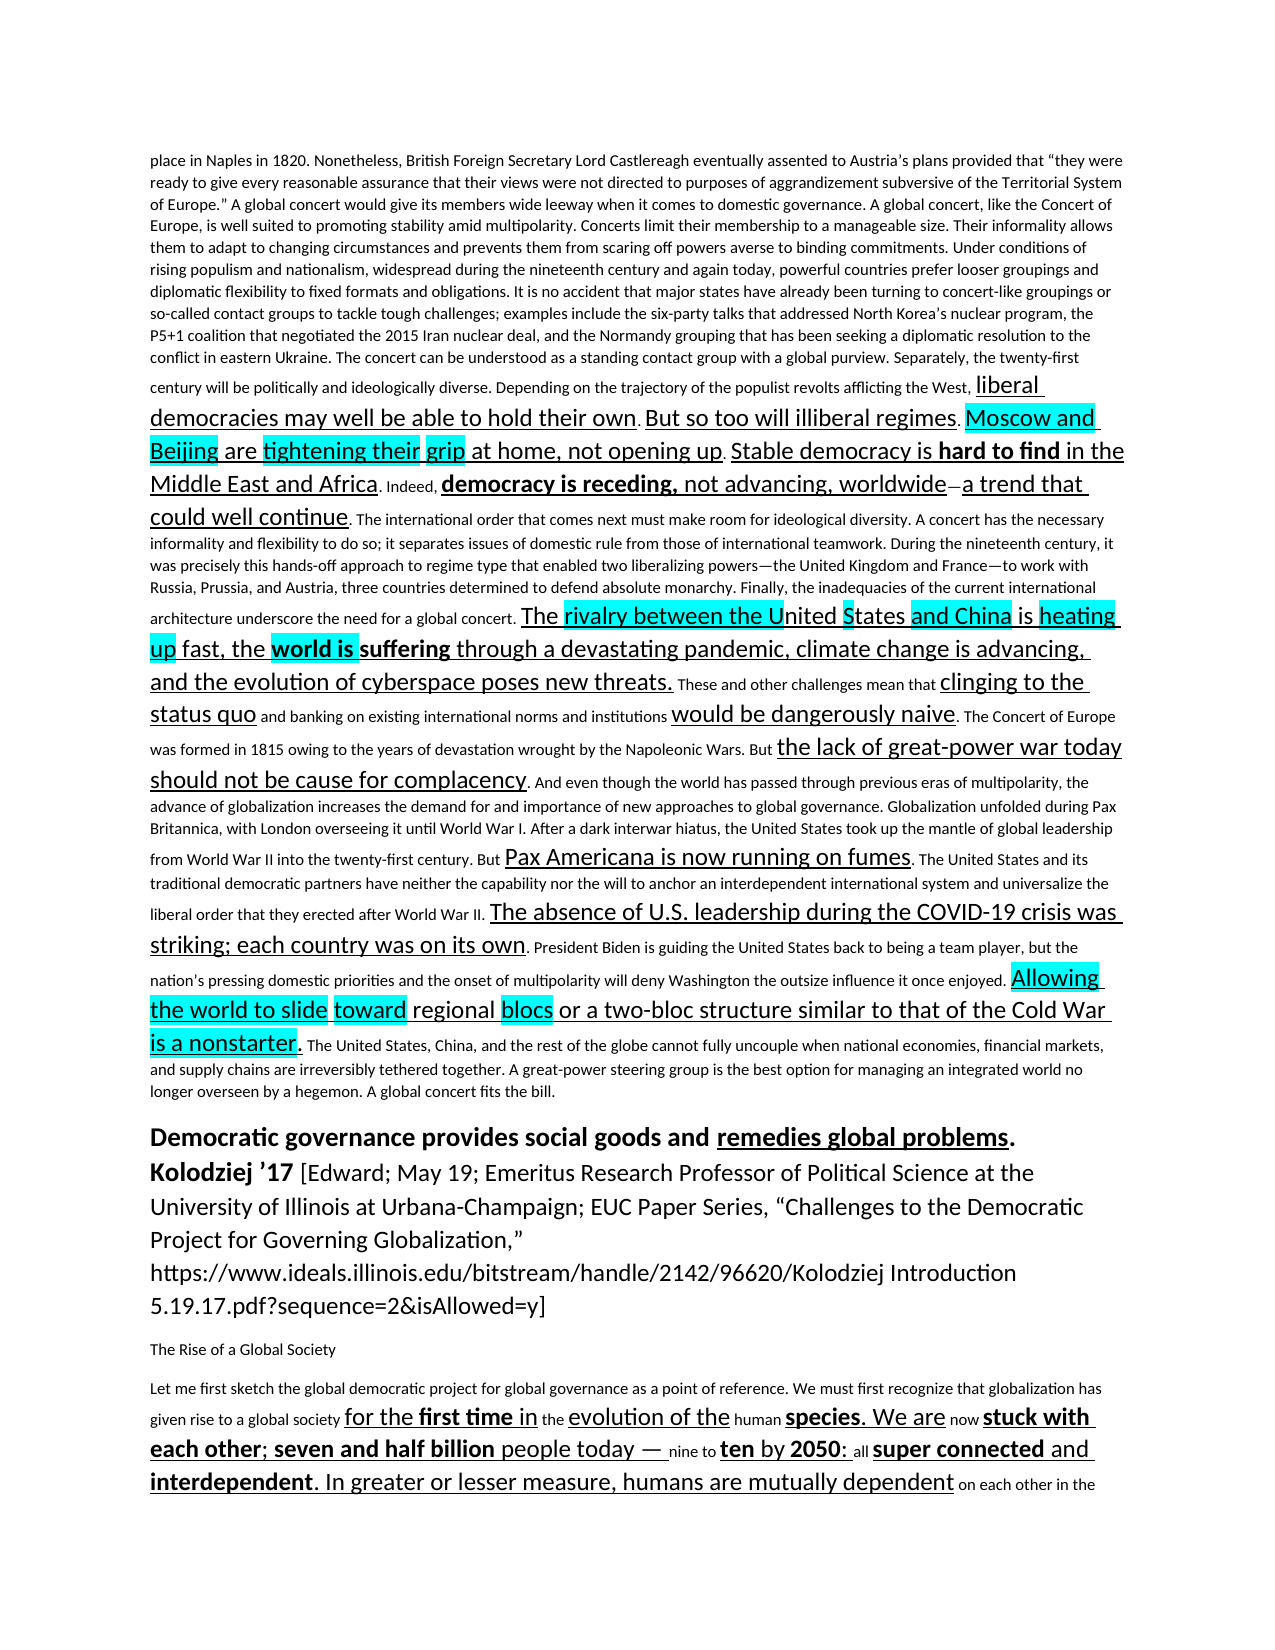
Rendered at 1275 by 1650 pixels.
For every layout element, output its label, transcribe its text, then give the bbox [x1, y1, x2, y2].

subtitle Democratic governance provides social goods and remedies global problems. [150, 1120, 1125, 1153]
text Kolodziej ’17 [Edward; May 19; Emeritus Research Professor of Political Science at the University of Illinois at Urbana-Champaign; EUC Paper Series, “Challenges to the Democratic Project for Governing Globalization,” https://www.ideals.illinois.edu/bitstream/handle/2142/96620/Kolodziej Introduction 5.19.17.pdf?sequence=2&isAllowed=y] [150, 1156, 1125, 1320]
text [150, 1378, 1125, 1497]
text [150, 150, 1125, 1102]
text The Rise of a Global Society [150, 1339, 1125, 1360]
